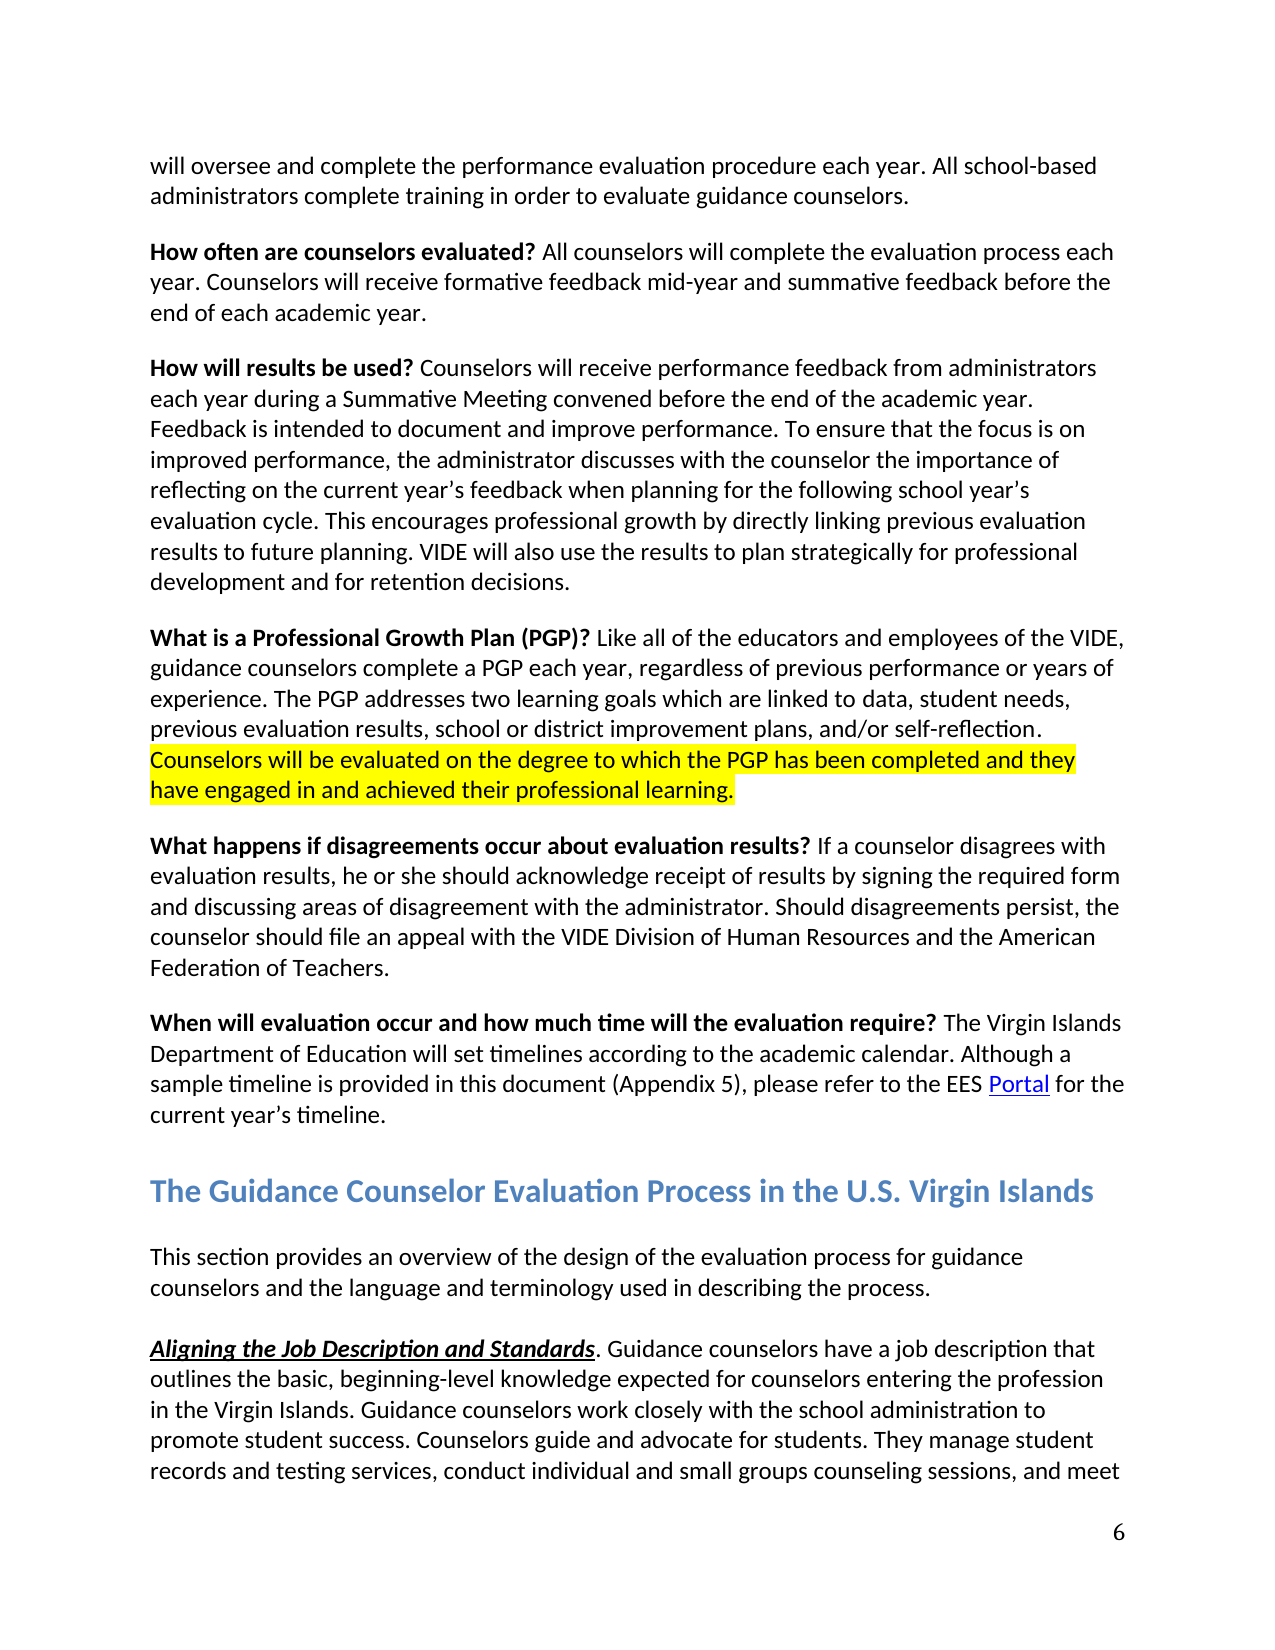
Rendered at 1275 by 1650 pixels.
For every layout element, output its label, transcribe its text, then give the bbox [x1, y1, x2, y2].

text What happens if disagreements occur about evaluation results? If a counselor disagrees with evaluation results, he or she should acknowledge receipt of results by signing the required form and discussing areas of disagreement with the administrator. Should disagreements persist, the counselor should file an appeal with the VIDE Division of Human Resources and the American Federation of Teachers. [150, 830, 1125, 982]
text This section provides an overview of the design of the evaluation process for guidance counselors and the language and terminology used in describing the process. [150, 1242, 1125, 1303]
text How will results be used? Counselors will receive performance feedback from administrators each year during a Summative Meeting convened before the end of the academic year. Feedback is intended to document and improve performance. To ensure that the focus is on improved performance, the administrator discusses with the counselor the importance of reflecting on the current year’s feedback when planning for the following school year’s evaluation cycle. This encourages professional growth by directly linking previous evaluation results to future planning. VIDE will also use the results to plan strategically for professional development and for retention decisions. [150, 353, 1125, 597]
text How often are counselors evaluated? All counselors will complete the evaluation process each year. Counselors will receive formative feedback mid-year and summative feedback before the end of each academic year. [150, 236, 1125, 328]
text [150, 150, 1125, 211]
text The Guidance Counselor Evaluation Process in the U.S. Virgin Islands [150, 1170, 1125, 1211]
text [150, 1333, 1125, 1486]
text What is a Professional Growth Plan (PGP)? Like all of the educators and employees of the VIDE, guidance counselors complete a PGP each year, regardless of previous performance or years of experience. The PGP addresses two learning goals which are linked to data, student needs, previous evaluation results, school or district improvement plans, and/or self-reflection. Counselors will be evaluated on the degree to which the PGP has been completed and they have engaged in and achieved their professional learning. [150, 622, 1125, 805]
text When will evaluation occur and how much time will the evaluation require? The Virgin Islands Department of Education will set timelines according to the academic calendar. Although a sample timeline is provided in this document (Appendix 5), please refer to the EES Portal for the current year’s timeline. [150, 1007, 1125, 1129]
